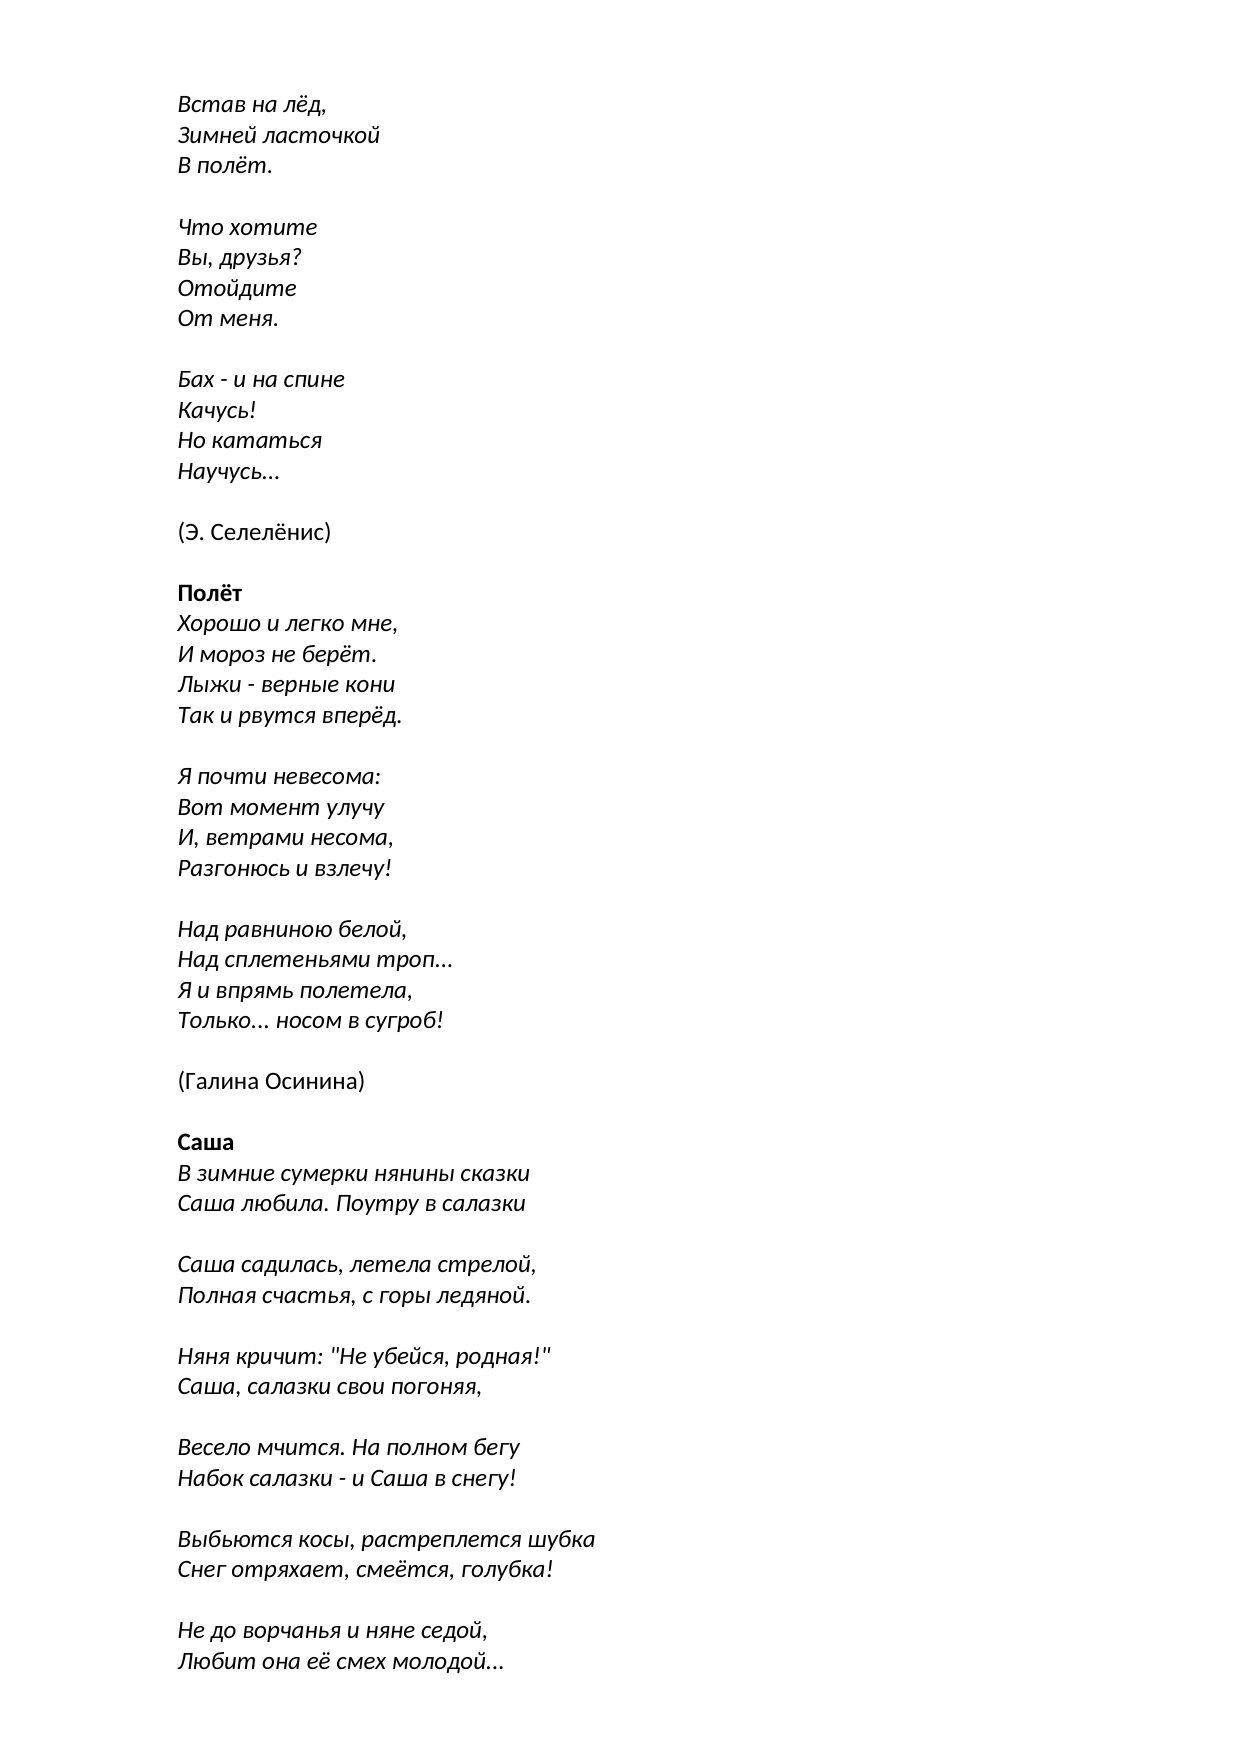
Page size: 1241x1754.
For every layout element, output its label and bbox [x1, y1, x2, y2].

text [177, 89, 1152, 1676]
